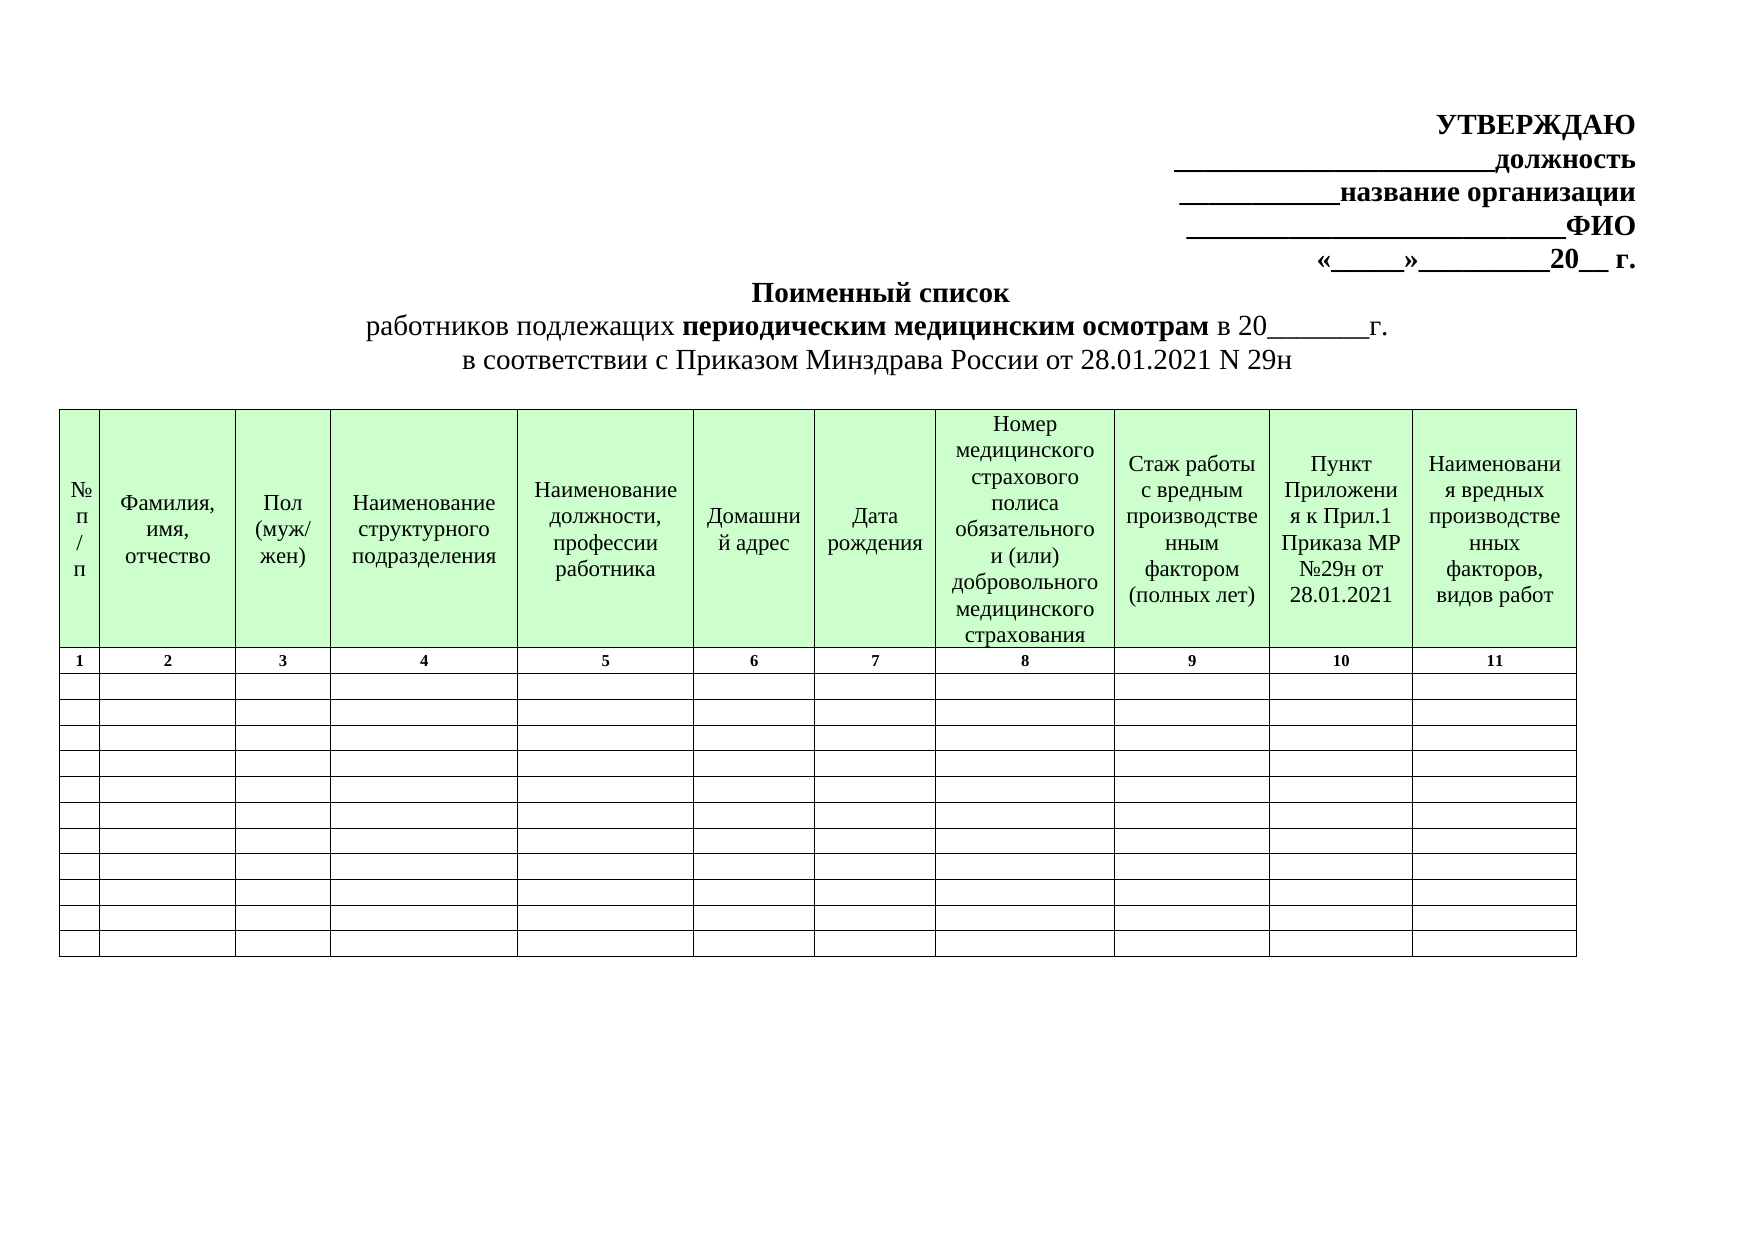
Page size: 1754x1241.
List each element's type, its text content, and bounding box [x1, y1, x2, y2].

table_cell [236, 854, 330, 879]
table_cell [60, 931, 99, 956]
table_cell [236, 777, 330, 802]
table_cell [1270, 931, 1412, 956]
table_cell [815, 726, 935, 750]
table_cell [60, 854, 99, 879]
table_cell 3 [236, 648, 330, 673]
table_cell [1115, 803, 1269, 827]
table_cell [1115, 880, 1269, 904]
table_cell [1115, 906, 1269, 930]
table_cell [100, 674, 235, 699]
table_cell [1270, 829, 1412, 853]
table_cell [236, 674, 330, 699]
table_cell [1270, 777, 1412, 802]
table_header Номер медицинского страхового полиса обязательного и (или) добровольного медицинского страхования [936, 410, 1114, 647]
table_cell [60, 700, 99, 724]
table_cell [100, 854, 235, 879]
table_cell [518, 751, 693, 776]
table_cell [936, 803, 1114, 827]
table_cell [1270, 726, 1412, 750]
table_cell [815, 829, 935, 853]
table_cell [694, 803, 814, 827]
table_cell [331, 803, 517, 827]
table_cell [936, 726, 1114, 750]
table_cell [518, 700, 693, 724]
table_cell 8 [936, 648, 1114, 673]
table_cell [331, 726, 517, 750]
table_cell [694, 931, 814, 956]
table_cell [1413, 854, 1576, 879]
text «_____»_________20__ г. [118, 241, 1636, 275]
table_cell [815, 931, 935, 956]
table_cell [518, 674, 693, 699]
table_cell [936, 906, 1114, 930]
table_cell [518, 777, 693, 802]
table_cell [60, 674, 99, 699]
table_cell [694, 700, 814, 724]
table_cell [236, 751, 330, 776]
table_cell [815, 777, 935, 802]
table_cell [100, 906, 235, 930]
table_cell [60, 803, 99, 827]
table_cell [694, 829, 814, 853]
table_cell 7 [815, 648, 935, 673]
table_cell [694, 751, 814, 776]
table_cell [518, 803, 693, 827]
table_cell 4 [331, 648, 517, 673]
table_header № п/п [60, 410, 99, 647]
table_cell [331, 931, 517, 956]
table_cell [936, 751, 1114, 776]
table_cell [331, 751, 517, 776]
table_header Наименование должности, профессии работника [518, 410, 693, 647]
table_cell [60, 777, 99, 802]
table_cell [1413, 751, 1576, 776]
table_cell [936, 777, 1114, 802]
table_cell [1413, 906, 1576, 930]
table_cell [1270, 906, 1412, 930]
table_cell 1 [60, 648, 99, 673]
table_cell [815, 751, 935, 776]
table_cell [331, 880, 517, 904]
table_cell 6 [694, 648, 814, 673]
text ___________название организации [118, 174, 1636, 208]
table_cell [100, 880, 235, 904]
table_cell [1413, 880, 1576, 904]
table_cell [815, 854, 935, 879]
table_cell [815, 700, 935, 724]
table_cell [1413, 674, 1576, 699]
table_cell [331, 700, 517, 724]
table_cell [815, 906, 935, 930]
table_cell [694, 854, 814, 879]
table_cell [100, 829, 235, 853]
table_cell [60, 906, 99, 930]
table_cell [1115, 674, 1269, 699]
table_cell [936, 674, 1114, 699]
text в соответствии с Приказом Минздрава России от 28.01.2021 N 29н [118, 342, 1636, 376]
table_cell [936, 829, 1114, 853]
table_cell [236, 700, 330, 724]
table_cell 10 [1270, 648, 1412, 673]
table_cell [236, 931, 330, 956]
table_cell [518, 931, 693, 956]
table_cell [100, 777, 235, 802]
table_cell [694, 777, 814, 802]
table_cell [1413, 803, 1576, 827]
table_cell [518, 829, 693, 853]
table_cell [815, 674, 935, 699]
table_cell [236, 906, 330, 930]
table_cell [1115, 931, 1269, 956]
table_cell [331, 906, 517, 930]
table_cell [1270, 674, 1412, 699]
table_cell [1413, 777, 1576, 802]
table_cell [1270, 803, 1412, 827]
table_cell [1115, 777, 1269, 802]
table_cell [236, 880, 330, 904]
table_cell [815, 803, 935, 827]
table_cell [694, 880, 814, 904]
table_cell [815, 880, 935, 904]
text ______________________должность [118, 141, 1636, 174]
table_header Домашний адрес [694, 410, 814, 647]
table_cell [694, 674, 814, 699]
table_cell [1413, 700, 1576, 724]
text __________________________ФИО [118, 208, 1636, 241]
table_cell [331, 674, 517, 699]
table_cell [236, 829, 330, 853]
table_cell [936, 700, 1114, 724]
table_header Наименования вредных производственных факторов, видов работ [1413, 410, 1576, 647]
table_cell [1115, 854, 1269, 879]
table_cell [60, 829, 99, 853]
table_cell [1115, 751, 1269, 776]
table_cell [936, 854, 1114, 879]
text Поименный список [118, 275, 1636, 308]
text УТВЕРЖДАЮ [118, 107, 1636, 141]
table_cell [1270, 700, 1412, 724]
table_cell [518, 906, 693, 930]
table_header Наименование структурного подразделения [331, 410, 517, 647]
table_header Фамилия, имя, отчество [100, 410, 235, 647]
table_cell [60, 726, 99, 750]
table_cell [60, 880, 99, 904]
table_cell [100, 803, 235, 827]
table_cell [518, 854, 693, 879]
table_cell [100, 931, 235, 956]
table_cell [518, 726, 693, 750]
text работников подлежащих периодическим медицинским осмотрам в 20_______г. [118, 308, 1636, 342]
table_cell [1413, 829, 1576, 853]
table_cell [236, 726, 330, 750]
table_cell [331, 829, 517, 853]
table_cell [1115, 700, 1269, 724]
table_cell [100, 700, 235, 724]
table_header Пункт Приложения к Прил.1 Приказа МР №29н от 28.01.2021 [1270, 410, 1412, 647]
table_cell [518, 880, 693, 904]
table_cell [1413, 931, 1576, 956]
table_header Пол (муж/ жен) [236, 410, 330, 647]
table_cell [1115, 829, 1269, 853]
table_cell [936, 880, 1114, 904]
table_cell 11 [1413, 648, 1576, 673]
table_cell [1413, 726, 1576, 750]
table_cell [1115, 726, 1269, 750]
table_cell [694, 726, 814, 750]
table_cell [331, 854, 517, 879]
table_cell [100, 726, 235, 750]
table_cell [1270, 880, 1412, 904]
table_cell [331, 777, 517, 802]
table_header Стаж работы с вредным производственным фактором (полных лет) [1115, 410, 1269, 647]
table_cell [1270, 854, 1412, 879]
table_cell 9 [1115, 648, 1269, 673]
table_cell [694, 906, 814, 930]
table_cell [60, 751, 99, 776]
table_cell [236, 803, 330, 827]
table_cell [1270, 751, 1412, 776]
table_cell 2 [100, 648, 235, 673]
table_cell [936, 931, 1114, 956]
table_cell 5 [518, 648, 693, 673]
table_header Дата рождения [815, 410, 935, 647]
table_cell [100, 751, 235, 776]
